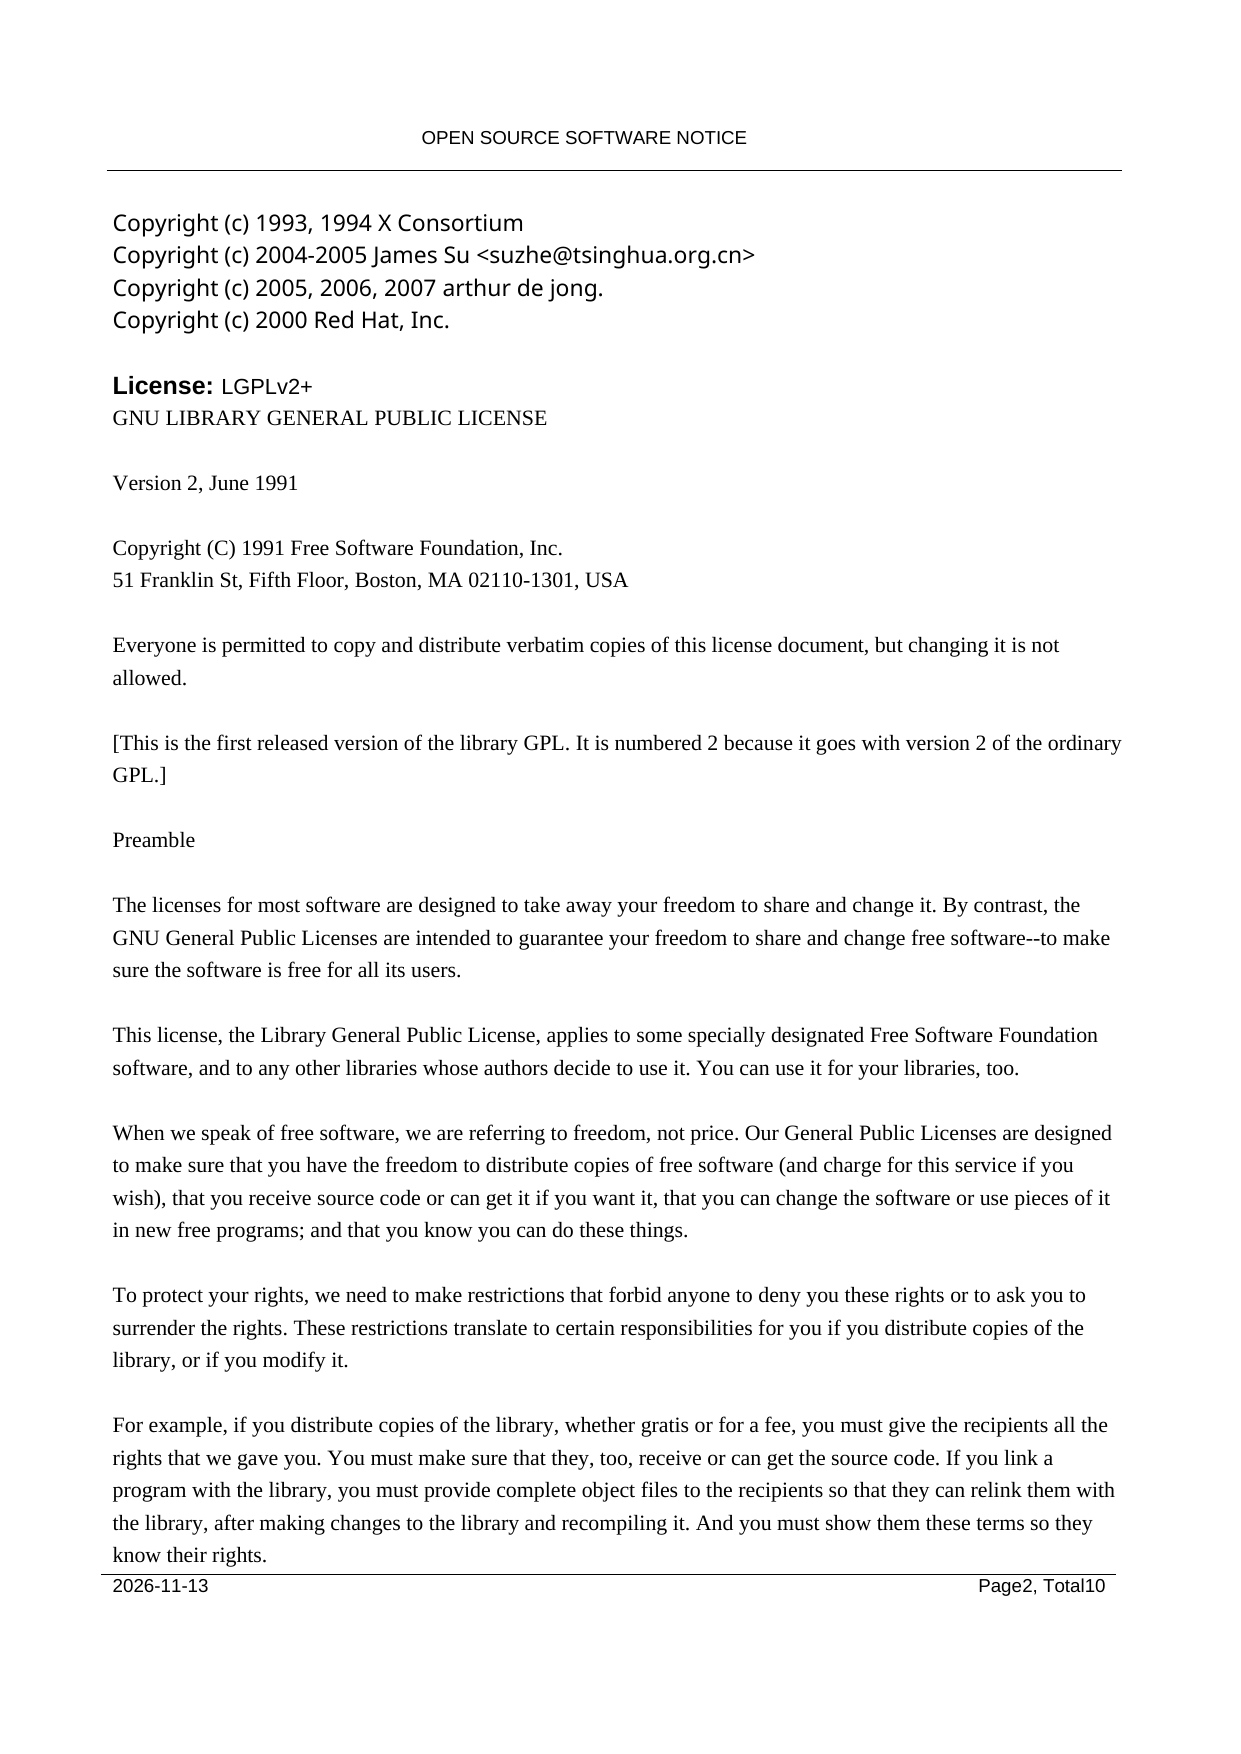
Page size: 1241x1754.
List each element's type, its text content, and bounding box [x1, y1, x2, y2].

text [112, 206, 1128, 369]
text License: LGPLv2+ [112, 369, 1128, 401]
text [112, 401, 1128, 1571]
